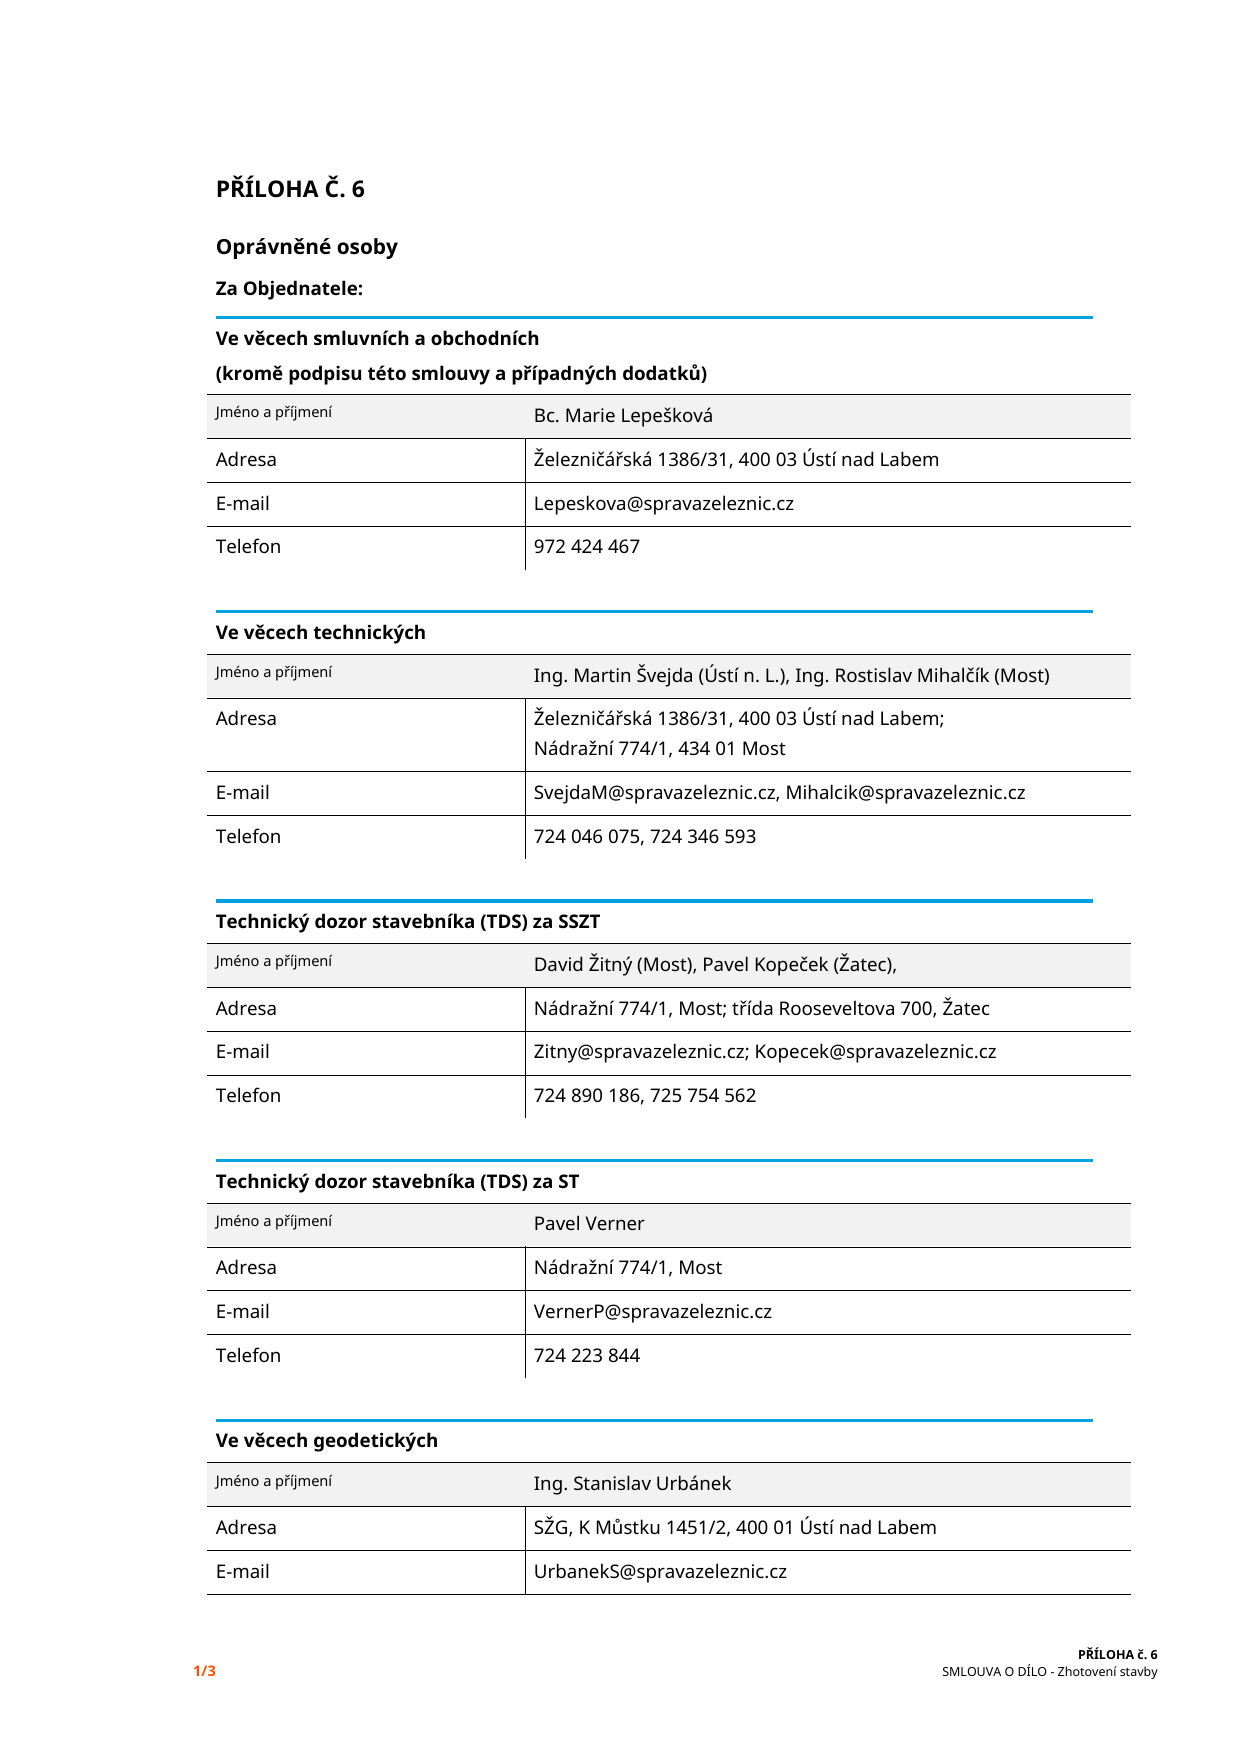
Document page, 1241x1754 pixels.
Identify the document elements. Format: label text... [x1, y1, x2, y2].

table_cell Železničářská 1386/31, 400 03 Ústí nad Labem [526, 439, 1131, 482]
table_header Jméno a příjmení [207, 395, 526, 438]
table_cell Adresa [207, 1507, 525, 1550]
text Příloha č. 6 [216, 172, 1093, 204]
table_cell E-mail [207, 772, 525, 815]
table_cell Železničářská 1386/31, 400 03 Ústí nad Labem; Nádražní 774/1, 434 01 Most [526, 699, 1131, 771]
table_cell SvejdaM@spravazeleznic.cz, Mihalcik@spravazeleznic.cz [526, 772, 1131, 815]
table_cell 972 424 467 [526, 527, 1131, 569]
table_header Jméno a příjmení [207, 1204, 526, 1246]
table_cell Telefon [207, 1076, 525, 1118]
table_cell Zitny@spravazeleznic.cz; Kopecek@spravazeleznic.cz [526, 1032, 1131, 1074]
table_cell 724 223 844 [526, 1335, 1131, 1378]
table_cell E-mail [207, 1032, 525, 1074]
text Technický dozor stavebníka (TDS) za ST [216, 1162, 1093, 1194]
text Za Objednatele: [216, 276, 1093, 301]
table_cell 724 890 186, 725 754 562 [526, 1076, 1131, 1118]
table_cell 724 046 075, 724 346 593 [526, 816, 1131, 859]
table_cell UrbanekS@spravazeleznic.cz [526, 1551, 1131, 1594]
table_cell VernerP@spravazeleznic.cz [526, 1291, 1131, 1334]
text Ve věcech geodetických [216, 1422, 1093, 1453]
text Technický dozor stavebníka (TDS) za SSZT [216, 903, 1093, 934]
table_cell Adresa [207, 1248, 525, 1290]
table_header Bc. Marie Lepešková [526, 395, 1131, 438]
table_cell E-mail [207, 1291, 525, 1334]
table_header Jméno a příjmení [207, 655, 526, 697]
text Ve věcech smluvních a obchodních [216, 319, 1093, 350]
text Ve věcech technických [216, 613, 1093, 645]
table_header David Žitný (Most), Pavel Kopeček (Žatec), [526, 944, 1131, 987]
table_cell E-mail [207, 1551, 525, 1594]
table_cell Telefon [207, 1335, 525, 1378]
table_cell Telefon [207, 527, 525, 569]
table_cell Adresa [207, 699, 525, 771]
table_cell E-mail [207, 483, 525, 526]
table_header Jméno a příjmení [207, 944, 526, 987]
table_header Jméno a příjmení [207, 1463, 526, 1506]
table_header Ing. Martin Švejda (Ústí n. L.), Ing. Rostislav Mihalčík (Most) [526, 655, 1131, 697]
table_cell SŽG, K Můstku 1451/2, 400 01 Ústí nad Labem [526, 1507, 1131, 1550]
table_cell Adresa [207, 439, 525, 482]
table_cell Nádražní 774/1, Most; třída Rooseveltova 700, Žatec [526, 988, 1131, 1031]
table_cell Adresa [207, 988, 525, 1031]
table_cell Nádražní 774/1, Most [526, 1248, 1131, 1290]
table_header Pavel Verner [526, 1204, 1131, 1246]
text Oprávněné osoby [216, 232, 1093, 260]
table_cell Lepeskova@spravazeleznic.cz [526, 483, 1131, 526]
table_cell Telefon [207, 816, 525, 859]
table_header Ing. Stanislav Urbánek [526, 1463, 1131, 1506]
text (kromě podpisu této smlouvy a případných dodatků) [216, 350, 1093, 385]
